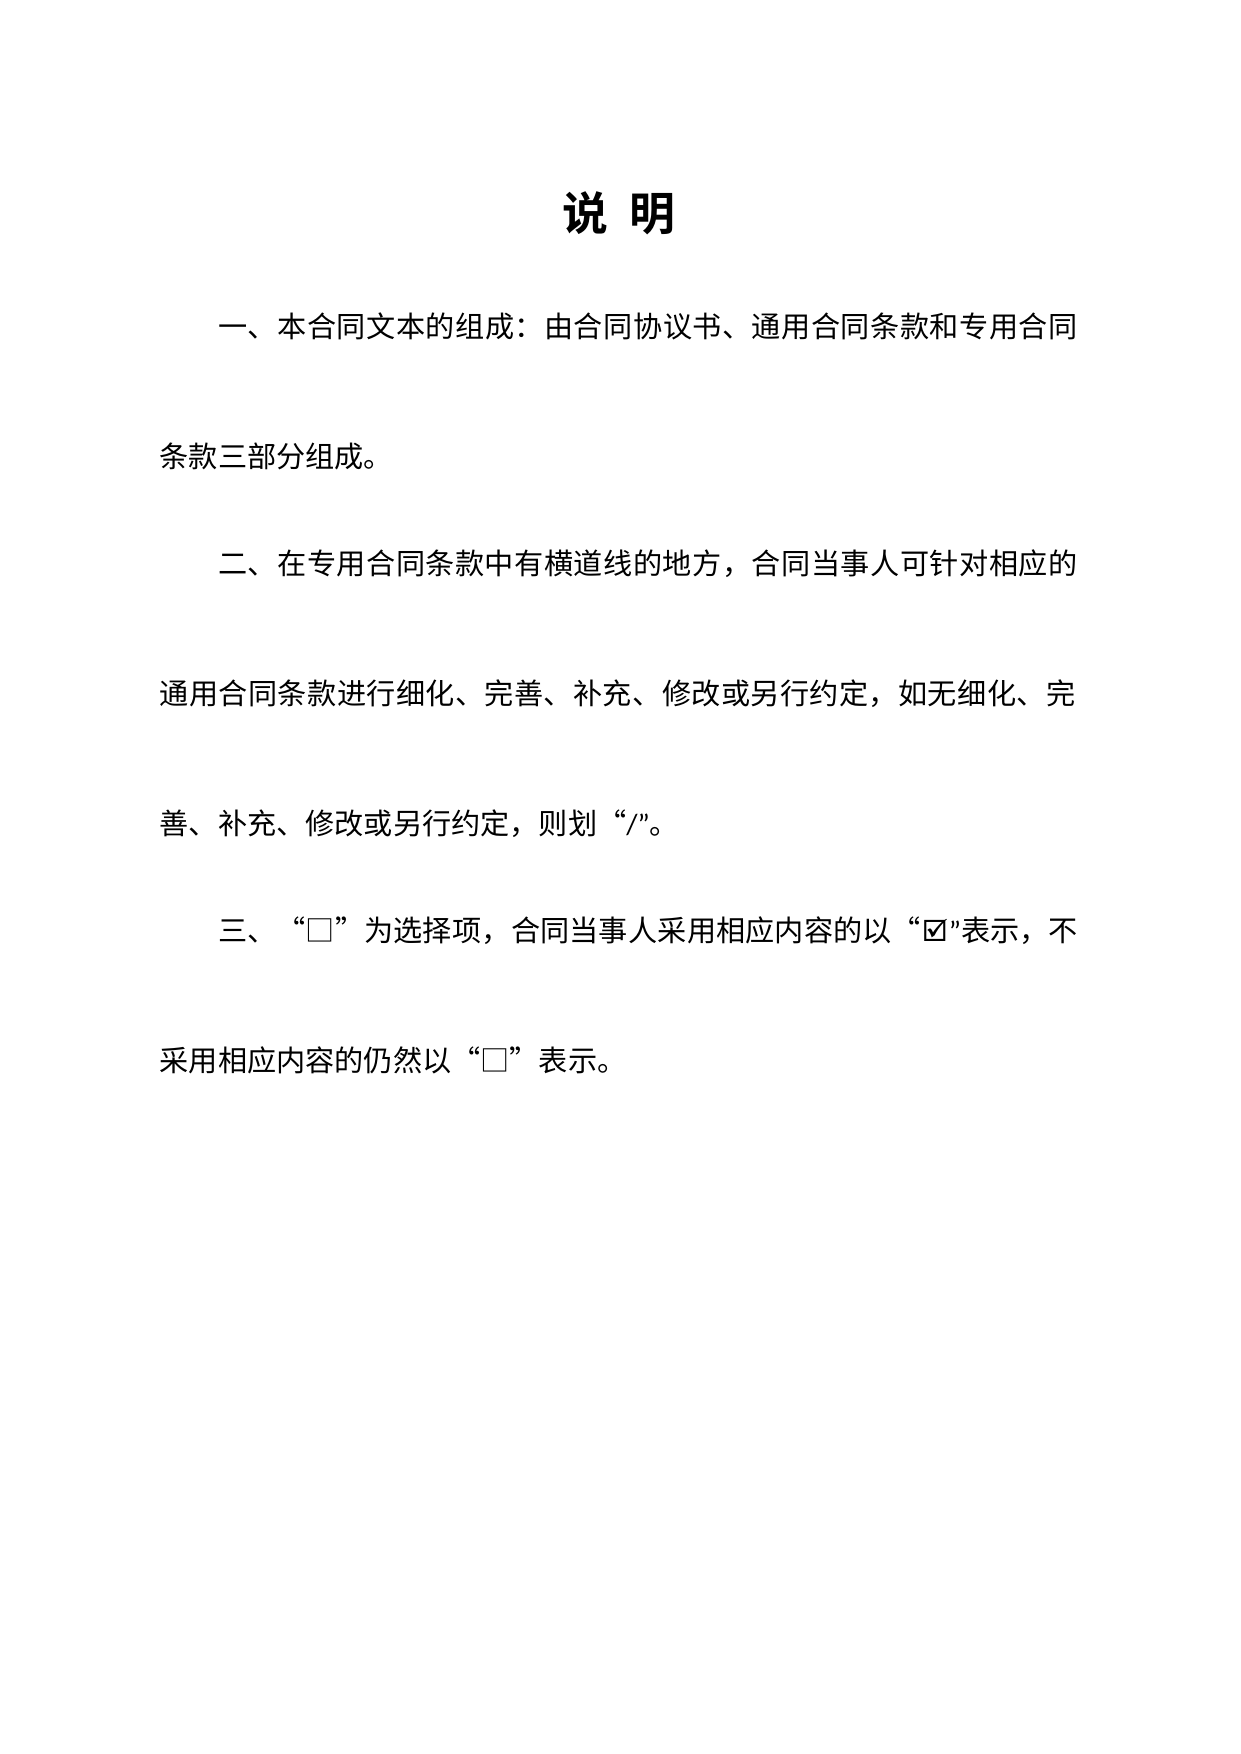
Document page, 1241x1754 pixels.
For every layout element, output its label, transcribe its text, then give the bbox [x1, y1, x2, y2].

text 说 明 [159, 162, 1078, 259]
text 三、“□”为选择项，合同当事人采用相应内容的以“”表示，不采用相应内容的仍然以“□”表示。 [159, 897, 1078, 1092]
text 一、本合同文本的组成：由合同协议书、通用合同条款和专用合同条款三部分组成。 [159, 292, 1078, 487]
text 二、在专用合同条款中有横道线的地方，合同当事人可针对相应的通用合同条款进行细化、完善、补充、修改或另行约定，如无细化、完善、补充、修改或另行约定，则划“/”。 [159, 529, 1078, 854]
